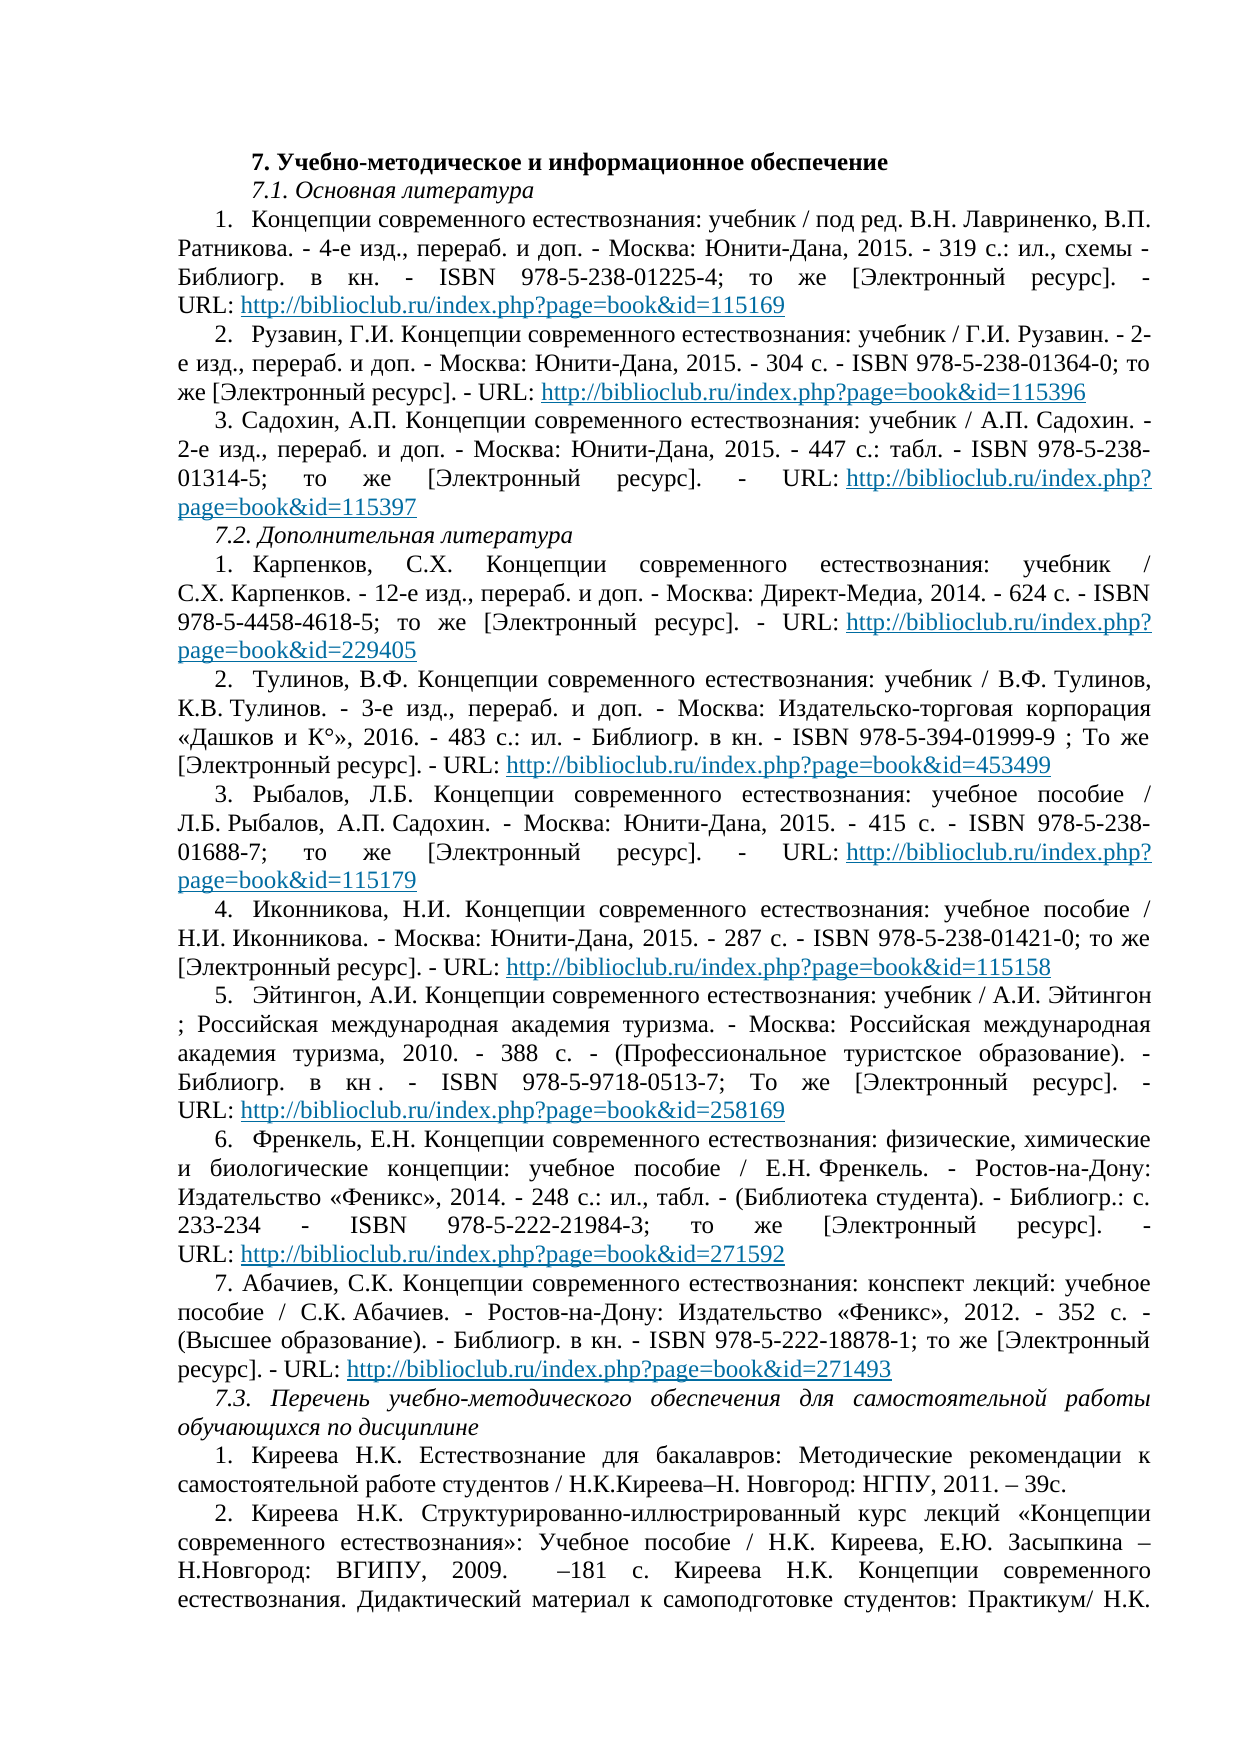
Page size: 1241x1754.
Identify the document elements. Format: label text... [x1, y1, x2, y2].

list Концепции современного естествознания: учебник / под ред. В.Н. Лавриненко, В.П. Ратникова. - 4-е изд., перераб. и доп. - Москва: Юнити-Дана, 2015. - 319 с.: ил., схемы - Библиогр. в кн. - ISBN 978-5-238-01225-4; то же [Электронный ресурс]. - URL: http://biblioclub.ru/index.php?page=book&id=115169 [177, 204, 1152, 319]
text 7. Учебно-методическое и информационное обеспечение [177, 147, 1152, 176]
list Френкель, Е.Н. Концепции современного естествознания: физические, химические и биологические концепции: учебное пособие / Е.Н. Френкель. - Ростов-на-Дону: Издательство «Феникс», 2014. - 248 с.: ил., табл. - (Библиотека студента). - Библиогр.: с. 233-234 - ISBN 978-5-222-21984-3; то же [Электронный ресурс]. - URL: http://biblioclub.ru/index.php?page=book&id=271592 [177, 1124, 1152, 1268]
list Тулинов, В.Ф. Концепции современного естествознания: учебник / В.Ф. Тулинов, К.В. Тулинов. - 3-е изд., перераб. и доп. - Москва: Издательско-торговая корпорация «Дашков и К°», 2016. - 483 с.: ил. - Библиогр. в кн. - ISBN 978-5-394-01999-9 ; То же [Электронный ресурс]. - URL: http://biblioclub.ru/index.php?page=book&id=453499 [177, 664, 1152, 779]
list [177, 1498, 1152, 1613]
text 7.2. Дополнительная литература [177, 521, 1152, 549]
text 7. Абачиев, С.К. Концепции современного естествознания: конспект лекций: учебное пособие / С.К. Абачиев. - Ростов-на-Дону: Издательство «Феникс», 2012. - 352 с. - (Высшее образование). - Библиогр. в кн. - ISBN 978-5-222-18878-1; то же [Электронный ресурс]. - URL: http://biblioclub.ru/index.php?page=book&id=271493 [177, 1268, 1152, 1383]
list Карпенков, С.Х. Концепции современного естествознания: учебник / С.Х. Карпенков. - 12-е изд., перераб. и доп. - Москва: Директ-Медиа, 2014. - 624 с. - ISBN 978-5-4458-4618-5; то же [Электронный ресурс]. - URL: http://biblioclub.ru/index.php?page=book&id=229405 [177, 549, 1152, 664]
list Рузавин, Г.И. Концепции современного естествознания: учебник / Г.И. Рузавин. - 2-е изд., перераб. и доп. - Москва: Юнити-Дана, 2015. - 304 с. - ISBN 978-5-238-01364-0; то же [Электронный ресурс]. - URL: http://biblioclub.ru/index.php?page=book&id=115396 [177, 319, 1152, 406]
list Эйтингон, А.И. Концепции современного естествознания: учебник / А.И. Эйтингон ; Российская международная академия туризма. - Москва: Российская международная академия туризма, 2010. - 388 с. - (Профессиональное туристское образование). - Библиогр. в кн . - ISBN 978-5-9718-0513-7; То же [Электронный ресурс]. - URL: http://biblioclub.ru/index.php?page=book&id=258169 [177, 981, 1152, 1124]
text 3. Садохин, А.П. Концепции современного естествознания: учебник / А.П. Садохин. - 2-е изд., перераб. и доп. - Москва: Юнити-Дана, 2015. - 447 с.: табл. - ISBN 978-5-238-01314-5; то же [Электронный ресурс]. - URL: http://biblioclub.ru/index.php?page=book&id=115397 [177, 406, 1152, 521]
list Киреева Н.К. Естествознание для бакалавров: Методические рекомендации к самостоятельной работе студентов / Н.К.Киреева–Н. Новгород: НГПУ, 2011. – 39с. [177, 1441, 1152, 1498]
list Иконникова, Н.И. Концепции современного естествознания: учебное пособие / Н.И. Иконникова. - Москва: Юнити-Дана, 2015. - 287 с. - ISBN 978-5-238-01421-0; то же [Электронный ресурс]. - URL: http://biblioclub.ru/index.php?page=book&id=115158 [177, 894, 1152, 981]
text 7.3. Перечень учебно-методического обеспечения для самостоятельной работы обучающихся по дисциплине [177, 1383, 1152, 1441]
list Рыбалов, Л.Б. Концепции современного естествознания: учебное пособие / Л.Б. Рыбалов, А.П. Садохин. - Москва: Юнити-Дана, 2015. - 415 с. - ISBN 978-5-238-01688-7; то же [Электронный ресурс]. - URL: http://biblioclub.ru/index.php?page=book&id=115179 [177, 779, 1152, 894]
text 7.1. Основная литература [177, 176, 1152, 204]
